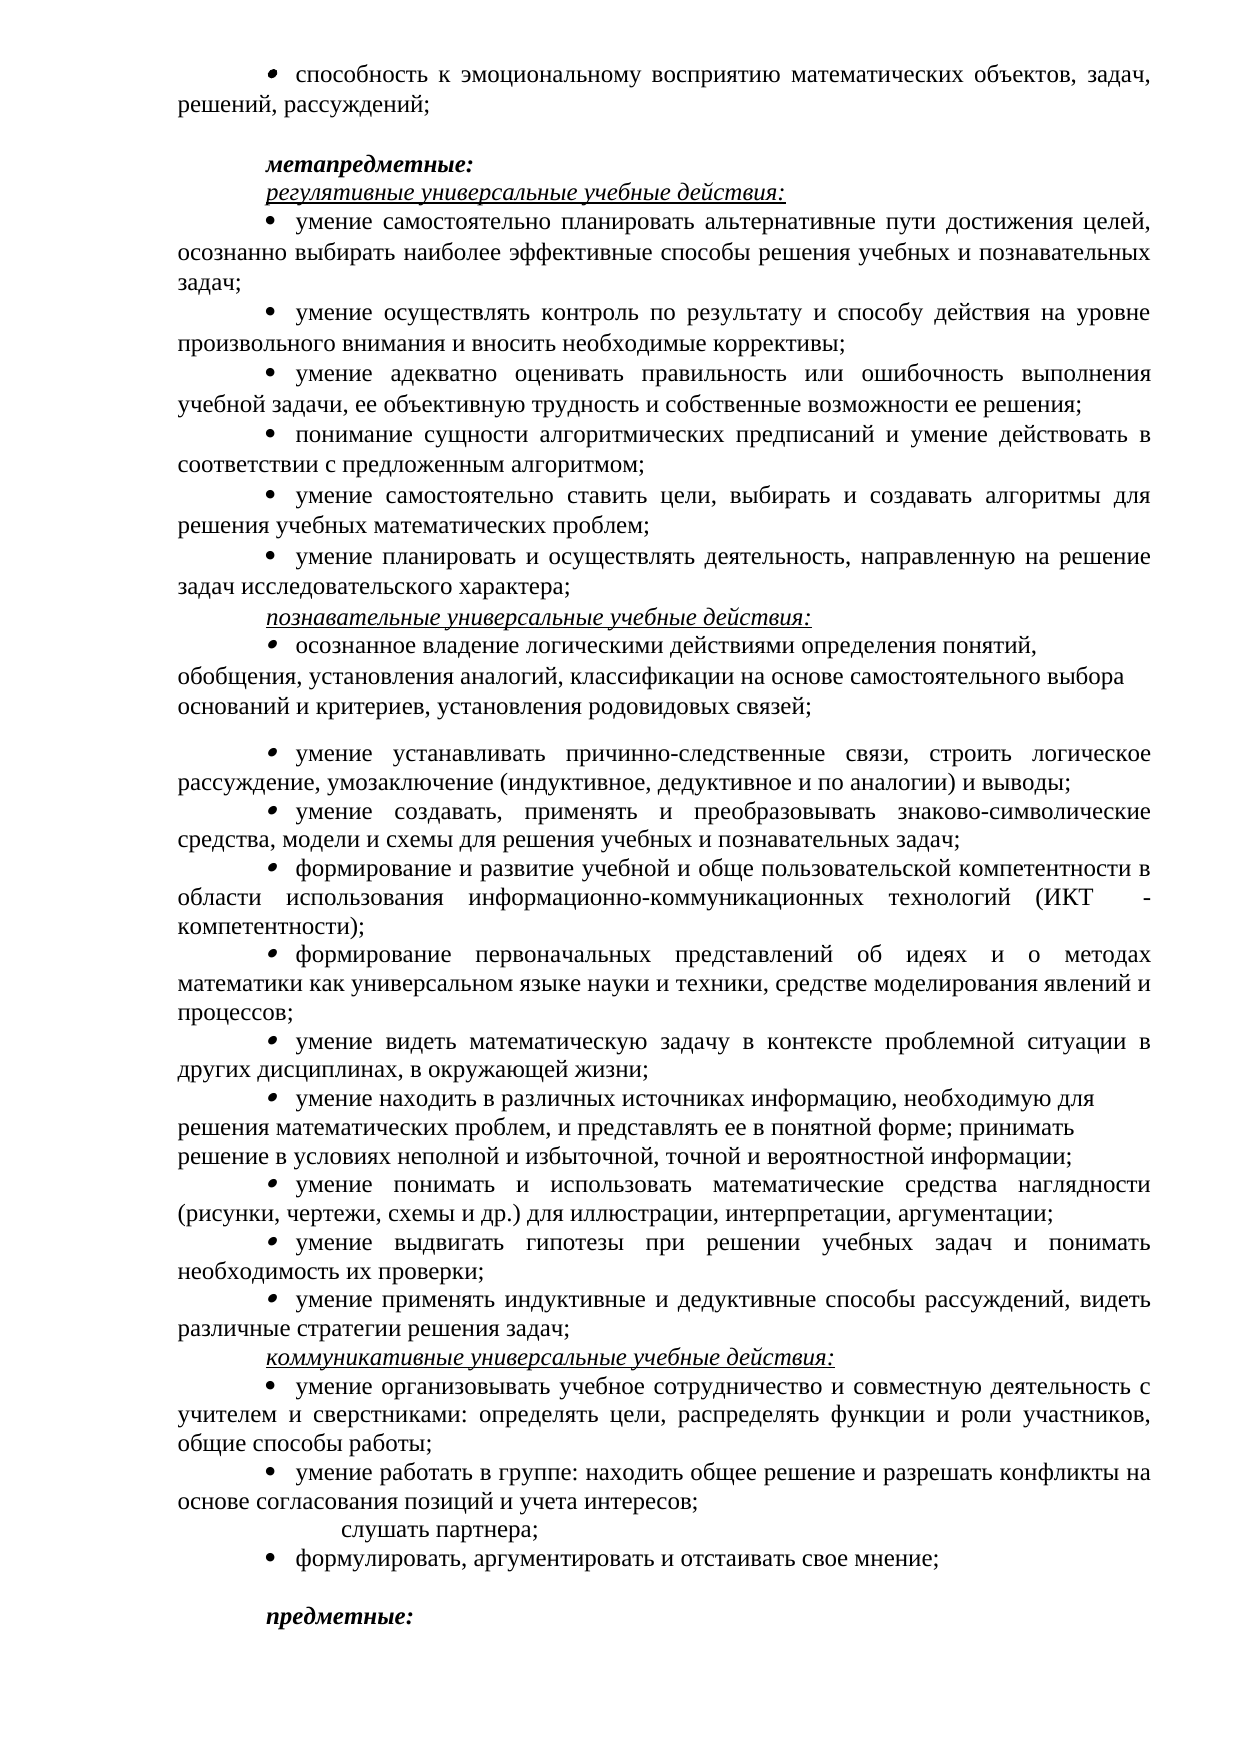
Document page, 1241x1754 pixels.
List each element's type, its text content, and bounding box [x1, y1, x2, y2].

list способность к эмоциональному восприятию математических объектов, задач, решений, рассуждений; [177, 59, 1152, 118]
list осознанное владение логическими действиями определения понятий, обобщения, установления аналогий, классификации на основе самостоятельного выбора оснований и критериев, установления родовидовых связей; [177, 630, 1152, 720]
list формирование первоначальных представлений об идеях и о методах математики как универсальном языке науки и техники, средстве моделирования явлений и процессов; [177, 939, 1152, 1026]
text слушать партнера; [177, 1514, 1152, 1543]
list умение адекватно оценивать правильность или ошибочность выполнения учебной задачи, ее объективную трудность и собственные возможности ее решения; [177, 358, 1152, 417]
list умение устанавливать причинно-следственные связи, строить логическое рассуждение, умозаключение (индуктивное, дедуктивное и по аналогии) и выводы; [177, 738, 1152, 796]
text коммуникативные универсальные учебные действия: [177, 1342, 1152, 1371]
list умение планировать и осуществлять деятельность, направленную на решение задач исследовательского характера; [177, 541, 1152, 600]
text метапредметные: [177, 149, 1152, 177]
list умение находить в различных источниках информацию, необходимую для решения математических проблем, и представлять ее в понятной форме; принимать решение в условиях неполной и избыточной, точной и вероятностной информации; [177, 1083, 1152, 1169]
list умение создавать, применять и преобразовывать знаково-символические средства, модели и схемы для решения учебных и познавательных задач; [177, 796, 1152, 853]
list формирование и развитие учебной и обще пользовательской компетентности в области использования информационно-коммуникационных технологий (ИКТ - компетентности); [177, 853, 1152, 939]
list умение работать в группе: находить общее решение и разрешать конфликты на основе согласования позиций и учета интересов; [177, 1457, 1152, 1514]
list умение видеть математическую задачу в контексте проблемной ситуации в других дисциплинах, в окружающей жизни; [177, 1026, 1152, 1083]
text предметные: [177, 1601, 1152, 1629]
list умение самостоятельно ставить цели, выбирать и создавать алгоритмы для решения учебных математических проблем; [177, 480, 1152, 539]
list умение применять индуктивные и дедуктивные способы рассуждений, видеть различные стратегии решения задач; [177, 1284, 1152, 1342]
list умение самостоятельно планировать альтернативные пути достижения целей, осознанно выбирать наиболее эффективные способы решения учебных и познавательных задач; [177, 206, 1152, 296]
list умение организовывать учебное сотрудничество и совместную деятельность с учителем и сверстниками: определять цели, распределять функции и роли участников, общие способы работы; [177, 1371, 1152, 1457]
text регулятивные универсальные учебные действия: [177, 177, 1152, 206]
list умение осуществлять контроль по результату и способу действия на уровне произвольного внимания и вносить необходимые коррективы; [177, 297, 1152, 357]
text познавательные универсальные учебные действия: [177, 602, 1152, 630]
list умение выдвигать гипотезы при решении учебных задач и понимать необходимость их проверки; [177, 1227, 1152, 1284]
list понимание сущности алгоритмических предписаний и умение действовать в соответствии с предложенным алгоритмом; [177, 419, 1152, 478]
list умение понимать и использовать математические средства наглядности (рисунки, чертежи, схемы и др.) для иллюстрации, интерпретации, аргументации; [177, 1169, 1152, 1227]
list формулировать, аргументировать и отстаивать свое мнение; [177, 1543, 1152, 1572]
